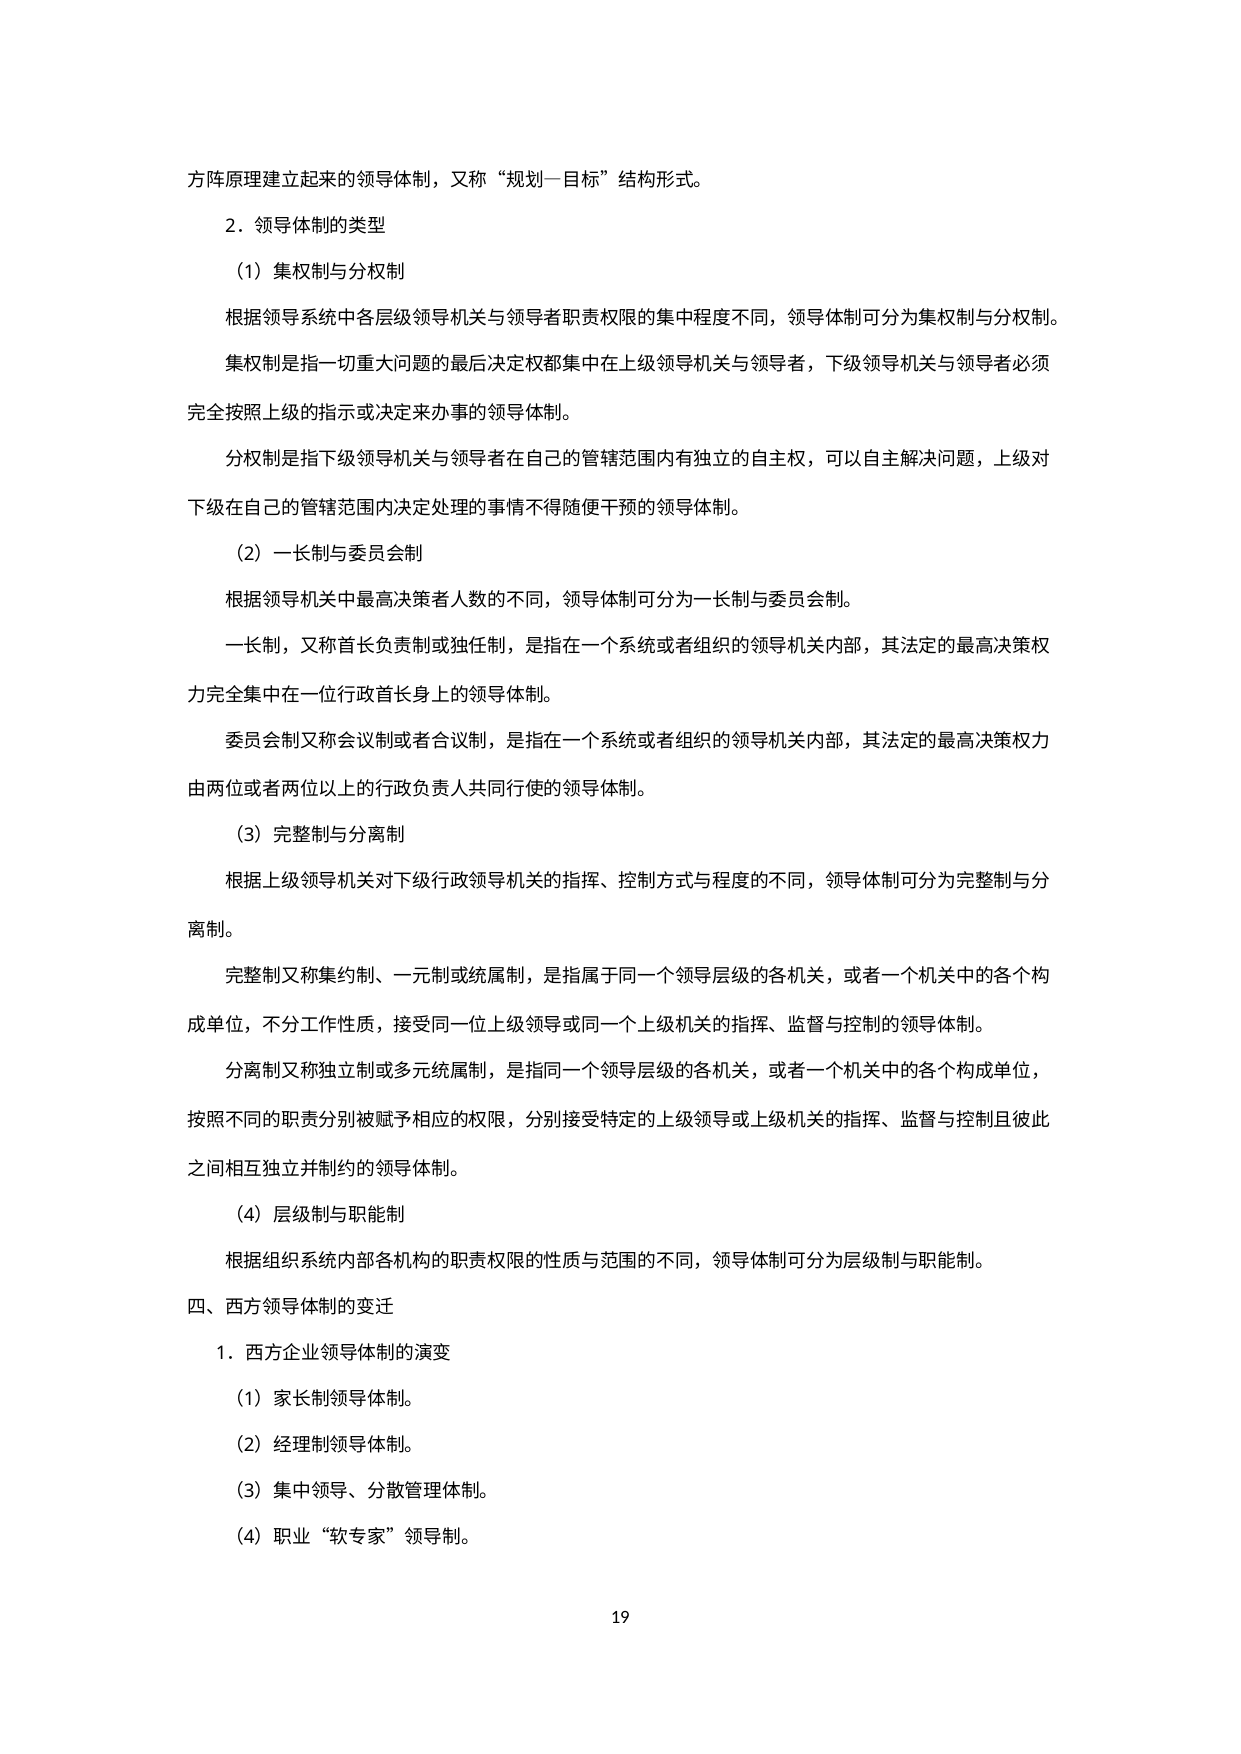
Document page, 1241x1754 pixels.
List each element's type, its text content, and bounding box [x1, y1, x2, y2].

text 根据领导系统中各层级领导机关与领导者职责权限的集中程度不同，领导体制可分为集权制与分权制。 [187, 300, 1053, 333]
text （1）集权制与分权制 [187, 254, 1053, 287]
text 集权制是指一切重大问题的最后决定权都集中在上级领导机关与领导者，下级领导机关与领导者必须完全按照上级的指示或决定来办事的领导体制。 [187, 346, 1053, 427]
text 委员会制又称会议制或者合议制，是指在一个系统或者组织的领导机关内部，其法定的最高决策权力由两位或者两位以上的行政负责人共同行使的领导体制。 [187, 723, 1053, 804]
text 分权制是指下级领导机关与领导者在自己的管辖范围内有独立的自主权，可以自主解决问题，上级对下级在自己的管辖范围内决定处理的事情不得随便干预的领导体制。 [187, 441, 1053, 522]
text （3）完整制与分离制 [187, 817, 1053, 850]
text （2）一长制与委员会制 [187, 536, 1053, 568]
text （2）经理制领导体制。 [187, 1427, 1053, 1459]
text 根据组织系统内部各机构的职责权限的性质与范围的不同，领导体制可分为层级制与职能制。 [187, 1243, 1053, 1275]
text 根据领导机关中最高决策者人数的不同，领导体制可分为一长制与委员会制。 [187, 582, 1053, 614]
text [187, 162, 1053, 194]
text （4）层级制与职能制 [187, 1197, 1053, 1229]
text 1．西方企业领导体制的演变 [187, 1335, 1053, 1367]
text （3）集中领导、分散管理体制。 [187, 1473, 1053, 1505]
text 完整制又称集约制、一元制或统属制，是指属于同一个领导层级的各机关，或者一个机关中的各个构成单位，不分工作性质，接受同一位上级领导或同一个上级机关的指挥、监督与控制的领导体制。 [187, 958, 1053, 1039]
text （1）家长制领导体制。 [187, 1381, 1053, 1413]
text 根据上级领导机关对下级行政领导机关的指挥、控制方式与程度的不同，领导体制可分为完整制与分离制。 [187, 863, 1053, 945]
text 2．领导体制的类型 [187, 208, 1053, 241]
text （4）职业“软专家”领导制。 [187, 1519, 1053, 1551]
text 一长制，又称首长负责制或独任制，是指在一个系统或者组织的领导机关内部，其法定的最高决策权力完全集中在一位行政首长身上的领导体制。 [187, 628, 1053, 709]
text 分离制又称独立制或多元统属制，是指同一个领导层级的各机关，或者一个机关中的各个构成单位，按照不同的职责分别被赋予相应的权限，分别接受特定的上级领导或上级机关的指挥、监督与控制且彼此之间相互独立并制约的领导体制。 [187, 1053, 1053, 1183]
text 四、西方领导体制的变迁 [187, 1289, 1053, 1321]
